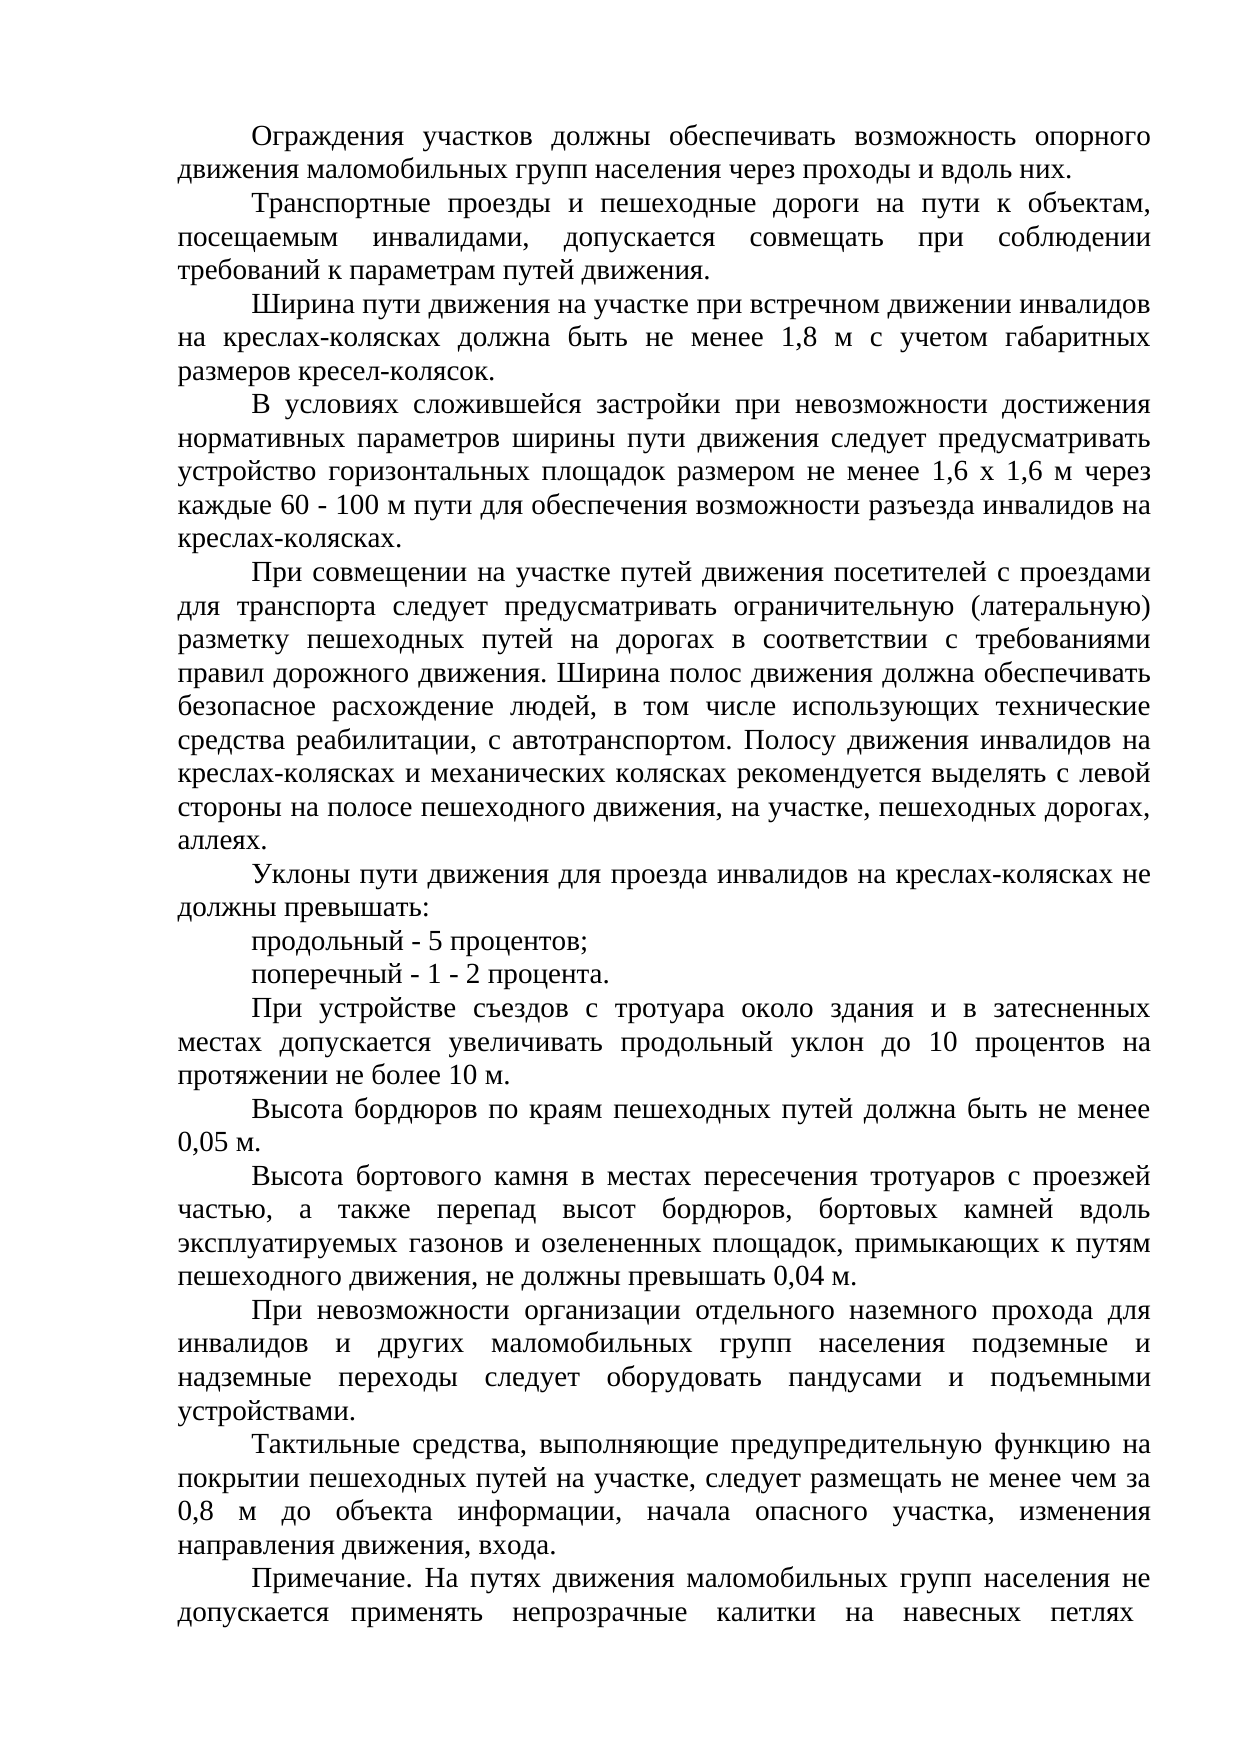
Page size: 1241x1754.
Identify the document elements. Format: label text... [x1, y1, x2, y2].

text Уклоны пути движения для проезда инвалидов на креслах-колясках не должны превышать: [177, 856, 1152, 923]
text При совмещении на участке путей движения посетителей с проездами для транспорта следует предусматривать ограничительную (латеральную) разметку пешеходных путей на дорогах в соответствии с требованиями правил дорожного движения. Ширина полос движения должна обеспечивать безопасное расхождение людей, в том числе использующих технические средства реабилитации, с автотранспортом. Полосу движения инвалидов на креслах-колясках и механических колясках рекомендуется выделять с левой стороны на полосе пешеходного движения, на участке, пешеходных дорогах, аллеях. [177, 554, 1152, 856]
text Транспортные проезды и пешеходные дороги на пути к объектам, посещаемым инвалидами, допускается совмещать при соблюдении требований к параметрам путей движения. [177, 185, 1152, 286]
text продольный - 5 процентов; [177, 923, 1152, 957]
text Примечание. На путях движения маломобильных групп населения не допускается применять непрозрачные калитки на навесных петлях [177, 1560, 1152, 1627]
text Ширина пути движения на участке при встречном движении инвалидов на креслах-колясках должна быть не менее 1,8 м с учетом габаритных размеров кресел-колясок. [177, 286, 1152, 386]
text Ограждения участков должны обеспечивать возможность опорного движения маломобильных групп населения через проходы и вдоль них. [177, 118, 1152, 185]
text Высота бортового камня в местах пересечения тротуаров с проезжей частью, а также перепад высот бордюров, бортовых камней вдоль эксплуатируемых газонов и озелененных площадок, примыкающих к путям пешеходного движения, не должны превышать 0,04 м. [177, 1158, 1152, 1292]
text При невозможности организации отдельного наземного прохода для инвалидов и других маломобильных групп населения подземные и надземные переходы следует оборудовать пандусами и подъемными устройствами. [177, 1292, 1152, 1426]
text В условиях сложившейся застройки при невозможности достижения нормативных параметров ширины пути движения следует предусматривать устройство горизонтальных площадок размером не менее 1,6 x 1,6 м через каждые 60 - 100 м пути для обеспечения возможности разъезда инвалидов на креслах-колясках. [177, 386, 1152, 554]
text Тактильные средства, выполняющие предупредительную функцию на покрытии пешеходных путей на участке, следует размещать не менее чем за 0,8 м до объекта информации, начала опасного участка, изменения направления движения, входа. [177, 1426, 1152, 1560]
text поперечный - 1 - 2 процента. [177, 957, 1152, 990]
text При устройстве съездов с тротуара около здания и в затесненных местах допускается увеличивать продольный уклон до 10 процентов на протяжении не более 10 м. [177, 990, 1152, 1091]
text Высота бордюров по краям пешеходных путей должна быть не менее 0,05 м. [177, 1091, 1152, 1158]
